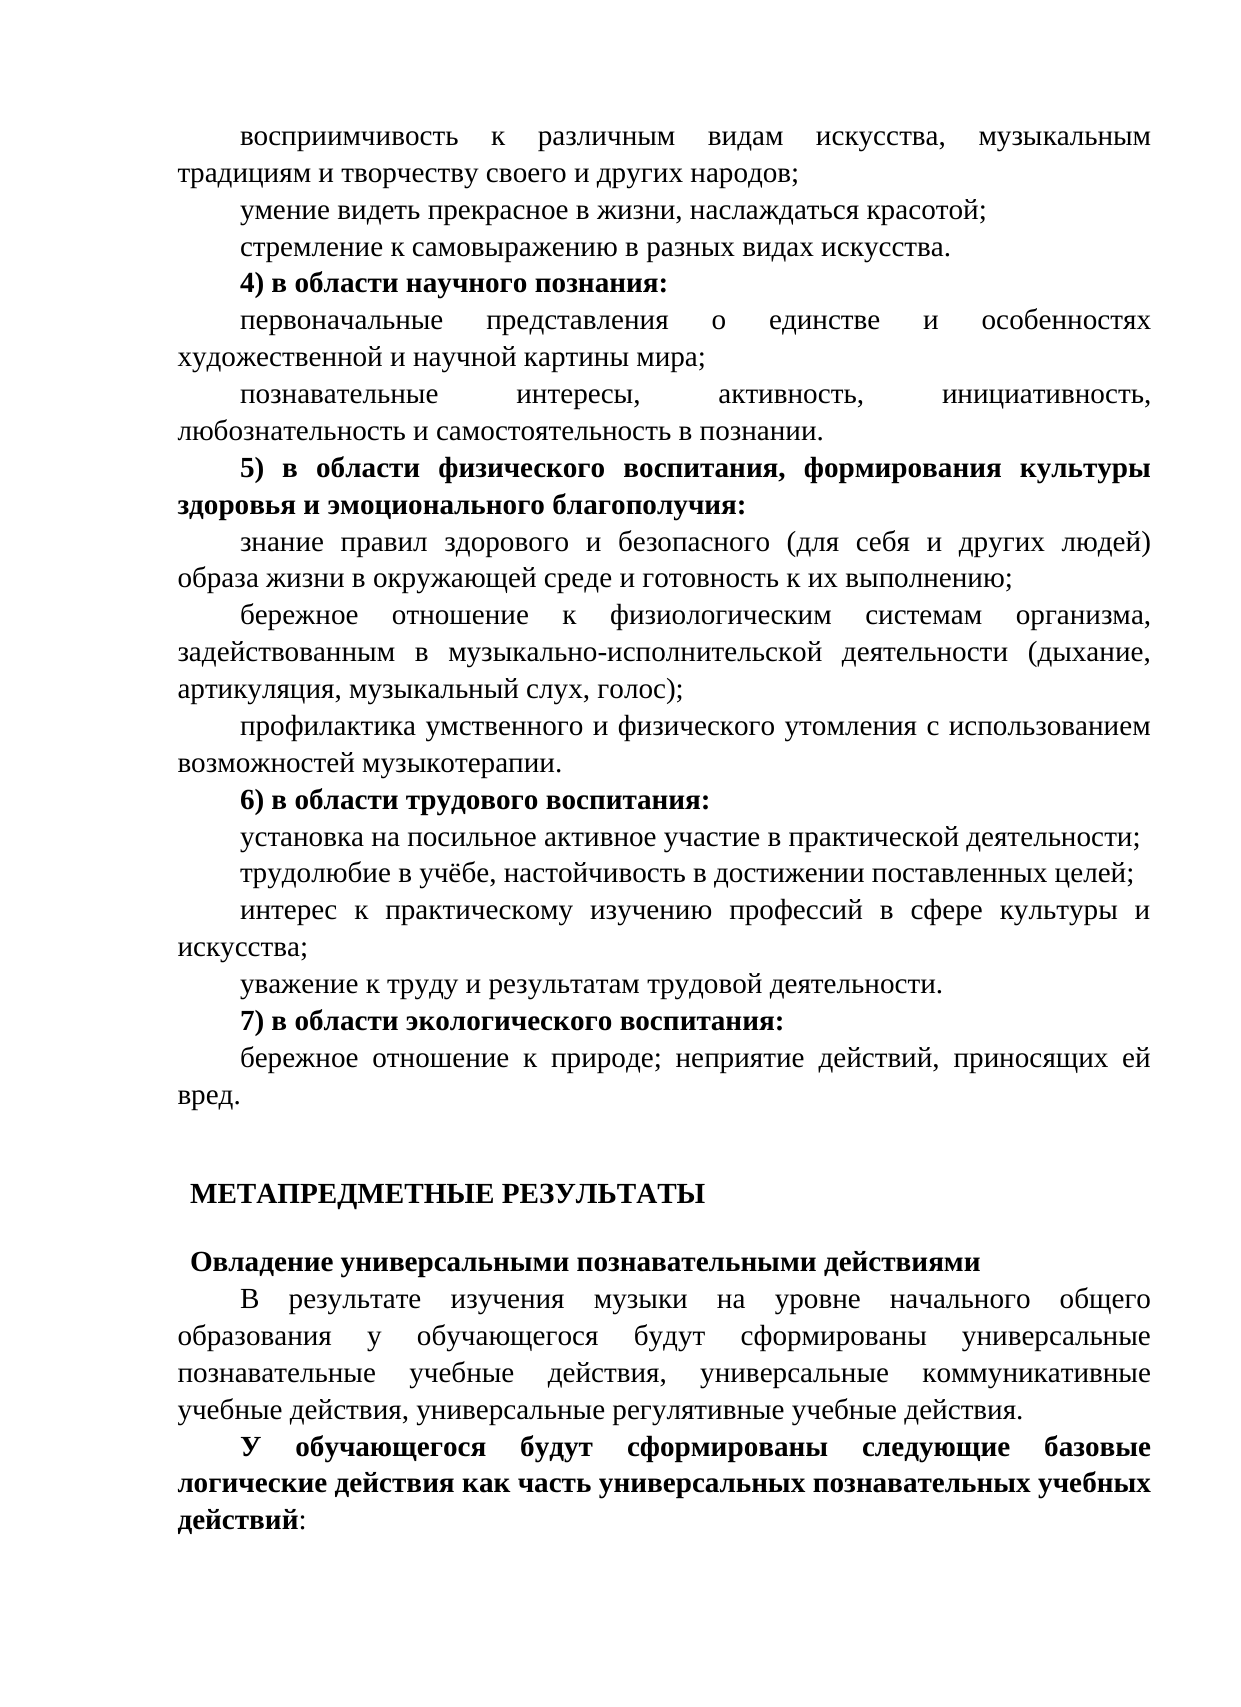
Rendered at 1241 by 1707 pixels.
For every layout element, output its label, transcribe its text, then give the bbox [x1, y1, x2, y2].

text 6) в области трудового воспитания: [177, 782, 1152, 815]
text У обучающегося будут сформированы следующие базовые логические действия как часть универсальных познавательных учебных действий: [177, 1429, 1152, 1536]
text 4) в области научного познания: [177, 266, 1152, 299]
text МЕТАПРЕДМЕТНЫЕ РЕЗУЛЬТАТЫ [190, 1177, 1152, 1210]
text Овладение универсальными познавательными действиями [190, 1244, 1152, 1278]
text интерес к практическому изучению профессий в сфере культуры и искусства; [177, 892, 1152, 963]
text знание правил здорового и безопасного (для себя и других людей) образа жизни в окружающей среде и готовность к их выполнению; [177, 524, 1152, 594]
text 5) в области физического воспитания, формирования культуры здоровья и эмоционального благополучия: [177, 450, 1152, 520]
text 7) в области экологического воспитания: [177, 1003, 1152, 1037]
text умение видеть прекрасное в жизни, наслаждаться красотой; [177, 192, 1152, 225]
text восприимчивость к различным видам искусства, музыкальным традициям и творчеству своего и других народов; [177, 118, 1152, 188]
text познавательные интересы, активность, инициативность, любознательность и самостоятельность в познании. [177, 376, 1152, 447]
text В результате изучения музыки на уровне начального общего образования у обучающегося будут сформированы универсальные познавательные учебные действия, универсальные коммуникативные учебные действия, универсальные регулятивные учебные действия. [177, 1281, 1152, 1425]
text первоначальные представления о единстве и особенностях художественной и научной картины мира; [177, 302, 1152, 373]
text уважение к труду и результатам трудовой деятельности. [177, 966, 1152, 1000]
text стремление к самовыражению в разных видах искусства. [177, 229, 1152, 262]
text установка на посильное активное участие в практической деятельности; [177, 819, 1152, 852]
text бережное отношение к природе; неприятие действий, приносящих ей вред. [177, 1040, 1152, 1110]
text бережное отношение к физиологическим системам организма, задействованным в музыкально-исполнительской деятельности (дыхание, артикуляция, музыкальный слух, голос); [177, 597, 1152, 705]
text трудолюбие в учёбе, настойчивость в достижении поставленных целей; [177, 856, 1152, 889]
text профилактика умственного и физического утомления с использованием возможностей музыкотерапии. [177, 708, 1152, 778]
